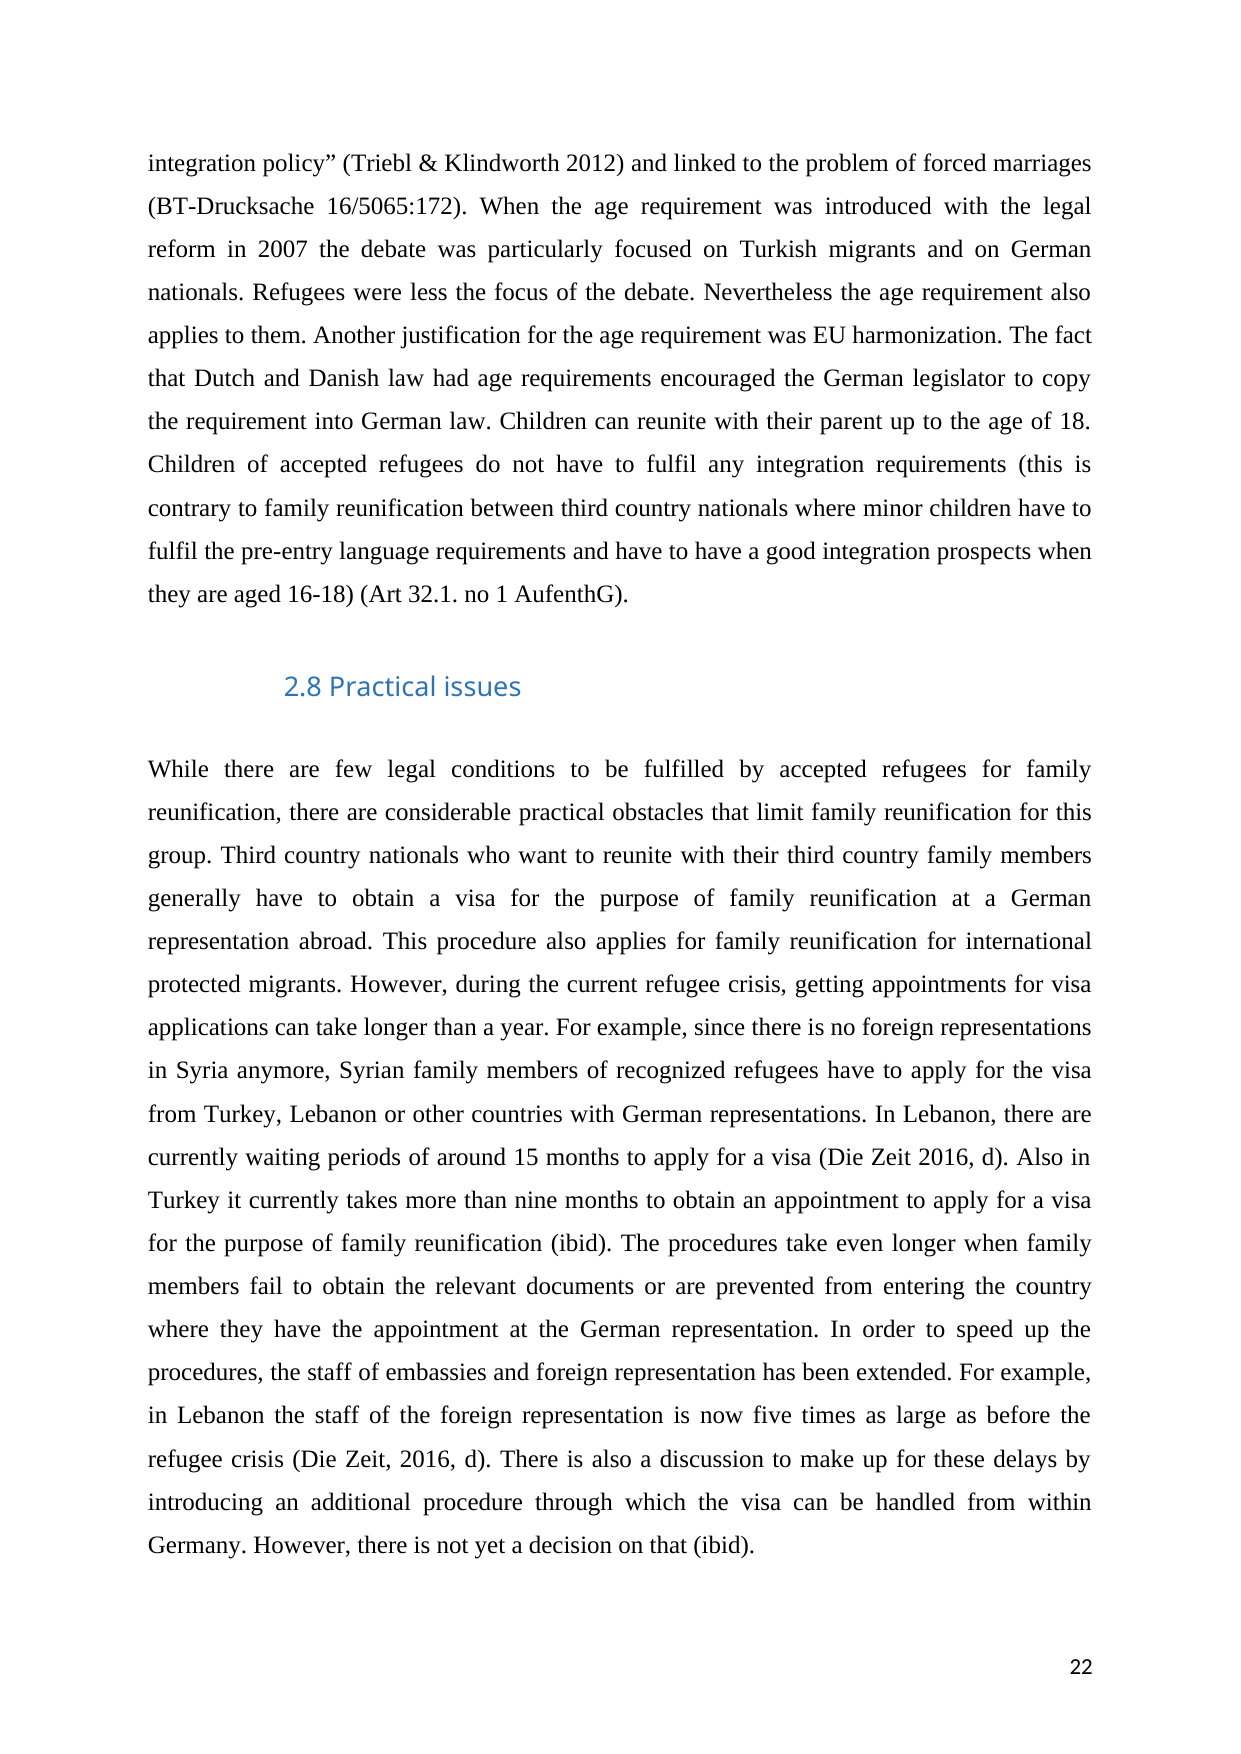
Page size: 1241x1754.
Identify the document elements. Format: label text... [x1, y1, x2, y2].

subtitle 2.8 Practical issues [283, 667, 1093, 704]
text While there are few legal conditions to be fulfilled by accepted refugees for family reunification, there are considerable practical obstacles that limit family reunification for this group. Third country nationals who want to reunite with their third country family members generally have to obtain a visa for the purpose of family reunification at a German representation abroad. This procedure also applies for family reunification for international protected migrants. However, during the current refugee crisis, getting appointments for visa applications can take longer than a year. For example, since there is no foreign representations in Syria anymore, Syrian family members of recognized refugees have to apply for the visa from Turkey, Lebanon or other countries with German representations. In Lebanon, there are currently waiting periods of around 15 months to apply for a visa (Die Zeit 2016, d). Also in Turkey it currently takes more than nine months to obtain an appointment to apply for a visa for the purpose of family reunification (ibid). The procedures take even longer when family members fail to obtain the relevant documents or are prevented from entering the country where they have the appointment at the German representation. In order to speed up the procedures, the staff of embassies and foreign representation has been extended. For example, in Lebanon the staff of the foreign representation is now five times as large as before the refugee crisis (Die Zeit, 2016, d). There is also a discussion to make up for these delays by introducing an additional procedure through which the visa can be handled from within Germany. However, there is not yet a decision on that (ibid). [148, 754, 1093, 1559]
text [148, 148, 1093, 608]
